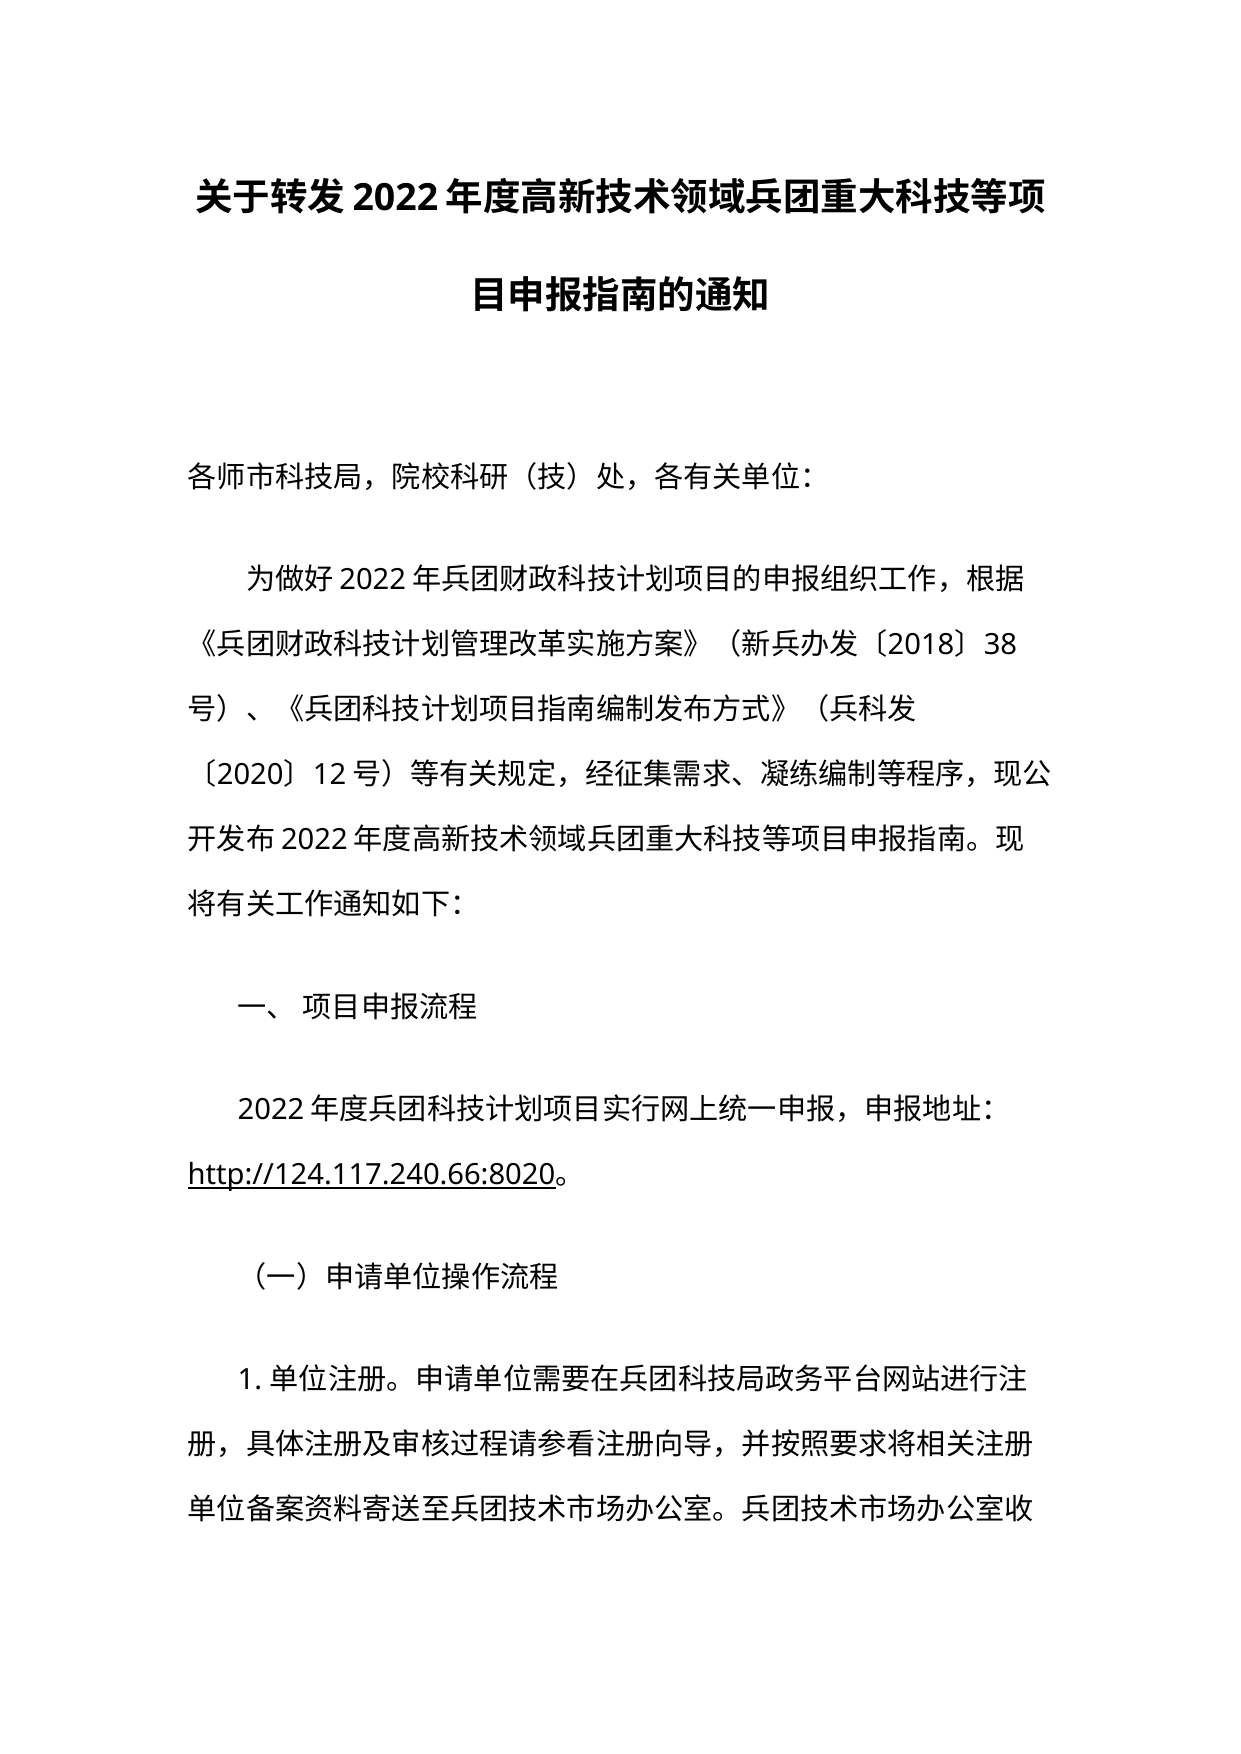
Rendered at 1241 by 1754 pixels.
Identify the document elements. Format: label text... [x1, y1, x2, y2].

text 2022年度兵团科技计划项目实行网上统一申报，申报地址：http://124.117.240.66:8020。 [187, 1074, 1053, 1204]
text （一）申请单位操作流程 [187, 1242, 1053, 1307]
text 为做好2022年兵团财政科技计划项目的申报组织工作，根据《兵团财政科技计划管理改革实施方案》（新兵办发〔2018〕38号）、《兵团科技计划项目指南编制发布方式》（兵科发〔2020〕12号）等有关规定，经征集需求、凝练编制等程序，现公开发布2022年度高新技术领域兵团重大科技等项目申报指南。现将有关工作通知如下： [187, 544, 1053, 934]
text 一、 项目申报流程 [187, 972, 1053, 1037]
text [187, 1344, 1053, 1539]
text 各师市科技局，院校科研（技）处，各有关单位： [187, 442, 1053, 507]
text 关于转发2022年度高新技术领域兵团重大科技等项目申报指南的通知 [187, 162, 1053, 324]
